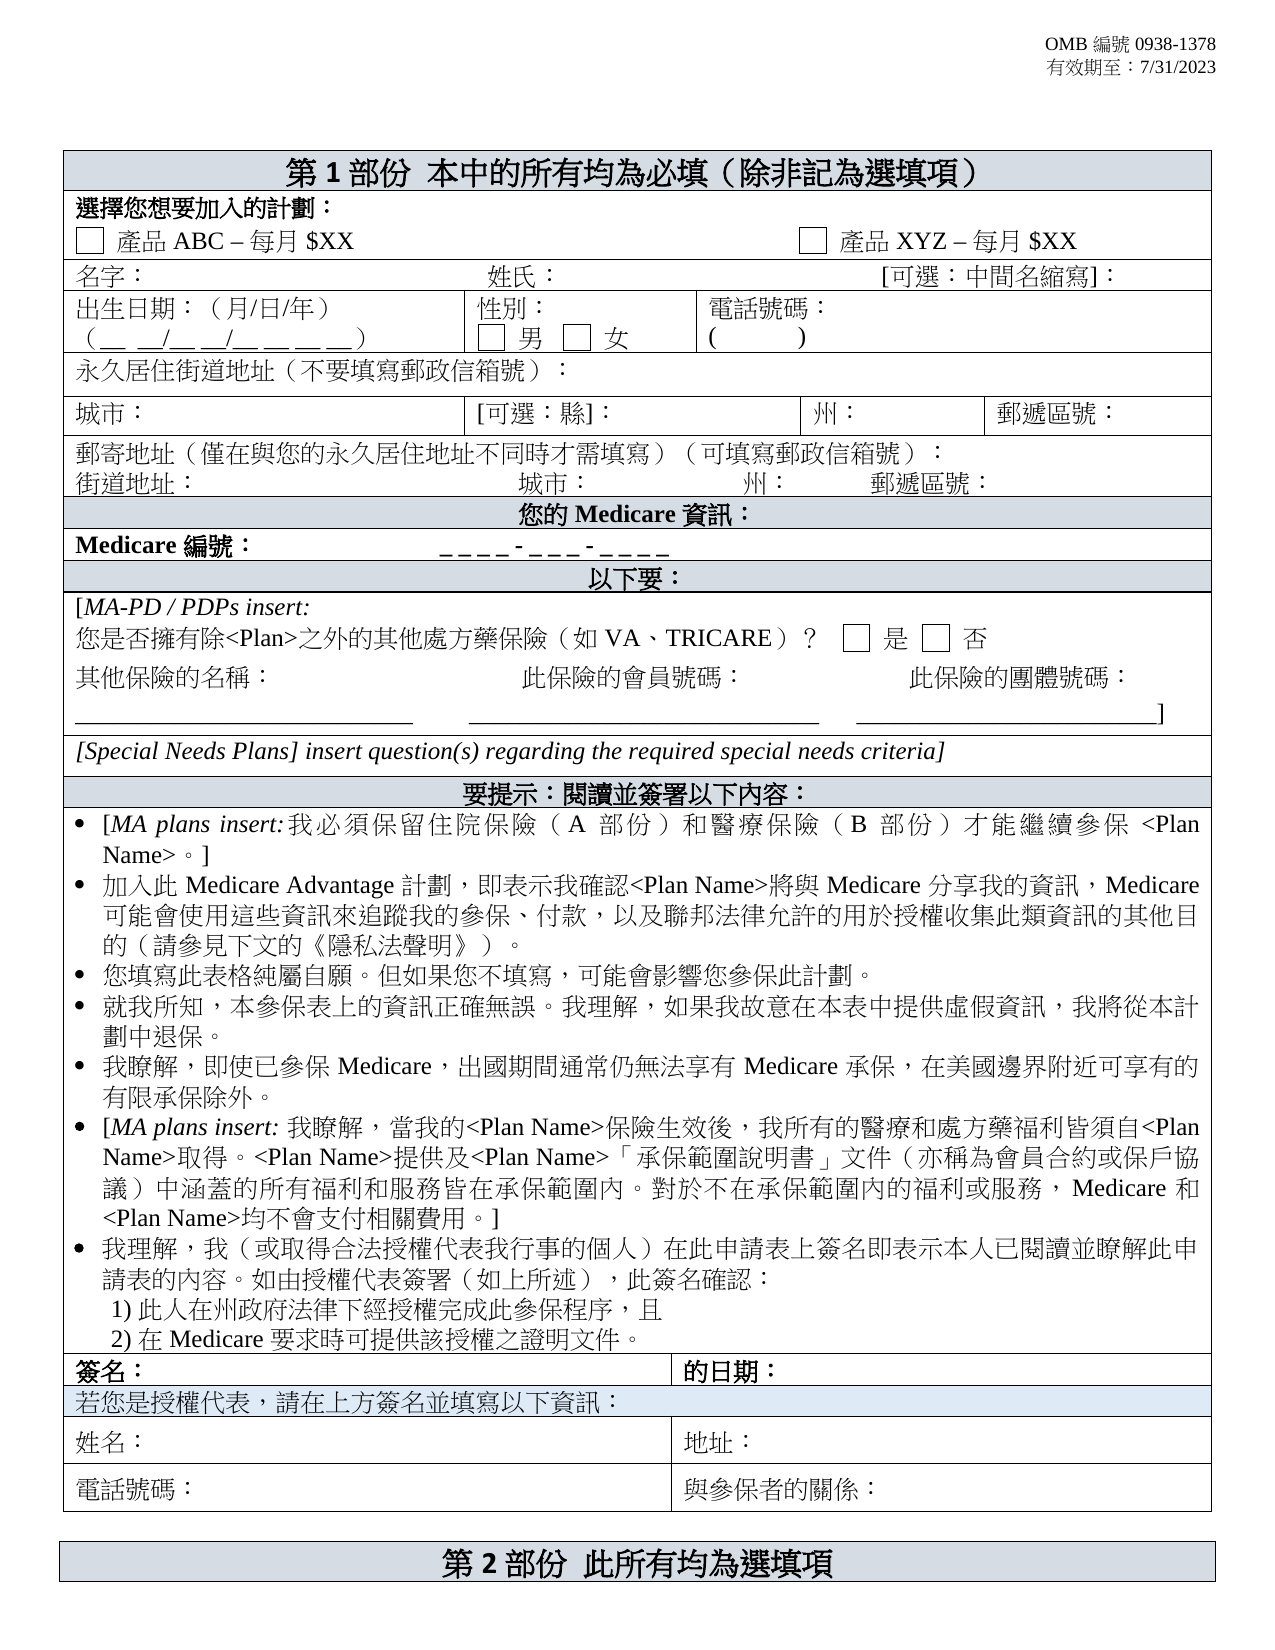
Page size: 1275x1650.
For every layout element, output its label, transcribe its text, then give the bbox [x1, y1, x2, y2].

table_cell 選擇您想要加入的計劃： 產品 ABC – 每月 $XX 產品 XYZ – 每月 $XX [64, 191, 1211, 259]
table_cell 若您是授權代表，請在上方簽名並填寫以下資訊： [64, 1386, 1211, 1416]
table_cell 重要提示：閱讀並簽署以下內容： [64, 777, 1211, 807]
table_header 第 1 部份 – 本頁中的所有欄位均為必填欄位（除非標記為選填項） [64, 151, 1211, 190]
table_cell [可選：縣]： [465, 397, 800, 435]
table_cell Medicare 編號： _ _ _ _ - _ _ _ - _ _ _ _ [64, 529, 1211, 560]
table_cell 郵遞區號： [985, 397, 1211, 435]
table_cell 電話號碼： ( ) [697, 291, 1211, 352]
table_cell 電話號碼： [64, 1464, 671, 1511]
table_cell 名字： 姓氏： [可選：中間名縮寫]： [64, 260, 1211, 290]
table_cell 城市： [64, 397, 464, 435]
table_cell 性別： 男 女 [465, 291, 696, 352]
table_cell 地址： [672, 1417, 1211, 1463]
table_cell 今天的日期： [672, 1354, 1211, 1384]
table_cell 您的 Medicare 資訊： [64, 497, 1211, 528]
table_cell 與參保者的關係： [672, 1464, 1211, 1511]
table_cell 簽名： [64, 1354, 671, 1384]
table_cell [Special Needs Plans] insert question(s) regarding the required special needs criteria] [64, 736, 1211, 776]
table_cell 郵寄地址（僅在與您的永久居住地址不同時才需填寫）（可填寫郵政信箱號）： 街道地址： 城市： 州： 郵遞區號： [64, 436, 1211, 496]
table_cell [MA-PD / PDPs insert: 您是否擁有除<Plan>之外的其他處方藥保險（如 VA、TRICARE）？ 是 否 其他保險的名稱： 此保險的會員號碼： 此保險的團體號碼： ___________________________ ____________________________ ________________________] [64, 593, 1211, 735]
table_cell 出生日期：（月/日/年） （__ __/__ __/__ __ __ __） [64, 291, 464, 352]
table_header 第 2 部份 – 此頁所有欄位均為選填項 [60, 1542, 1215, 1581]
table_cell [MA plans insert:我必須保留住院保險（A 部份）和醫療保險（B 部份）才能繼續參保 <Plan Name>。] 加入此 Medicare Advantage 計劃，即表示我確認<Plan Name>將與 Medicare 分享我的資訊，Medicare 可能會使用這些資訊來追蹤我的參保、付款，以及聯邦法律允許的用於授權收集此類資訊的其他目的（請參見下文的《隱私法聲明》）。 您填寫此表格純屬自願。但如果您不填寫，可能會影響您參保此計劃。 就我所知，本參保表上的資訊正確無誤。我理解，如果我故意在本表中提供虛假資訊，我將從本計劃中退保。 我瞭解，即使已參保 Medicare，出國期間通常仍無法享有 Medicare 承保，在美國邊界附近可享有的有限承保除外。 [MA plans insert: 我瞭解，當我的<Plan Name>保險生效後，我所有的醫療和處方藥福利皆須自<Plan Name>取得。<Plan Name>提供及<Plan Name>「承保範圍說明書」文件（亦稱為會員合約或保戶協議）中涵蓋的所有福利和服務皆在承保範圍內。對於不在承保範圍內的福利或服務，Medicare 和<Plan Name>均不會支付相關費用。] 我理解，我（或取得合法授權代表我行事的個人）在此申請表上簽名即表示本人已閱讀並瞭解此申請表的內容。如由授權代表簽署（如上所述），此簽名確認： 1) 此人在州政府法律下經授權完成此參保程序，且 2) 在 Medicare 要求時可提供該授權之證明文件。 [64, 808, 1211, 1353]
table_cell 永久居住街道地址（不要填寫郵政信箱號）： [64, 353, 1211, 396]
table_cell 姓名： [64, 1417, 671, 1463]
table_cell 州： [801, 397, 984, 435]
table_cell 回答以下重要問題： [64, 561, 1211, 591]
